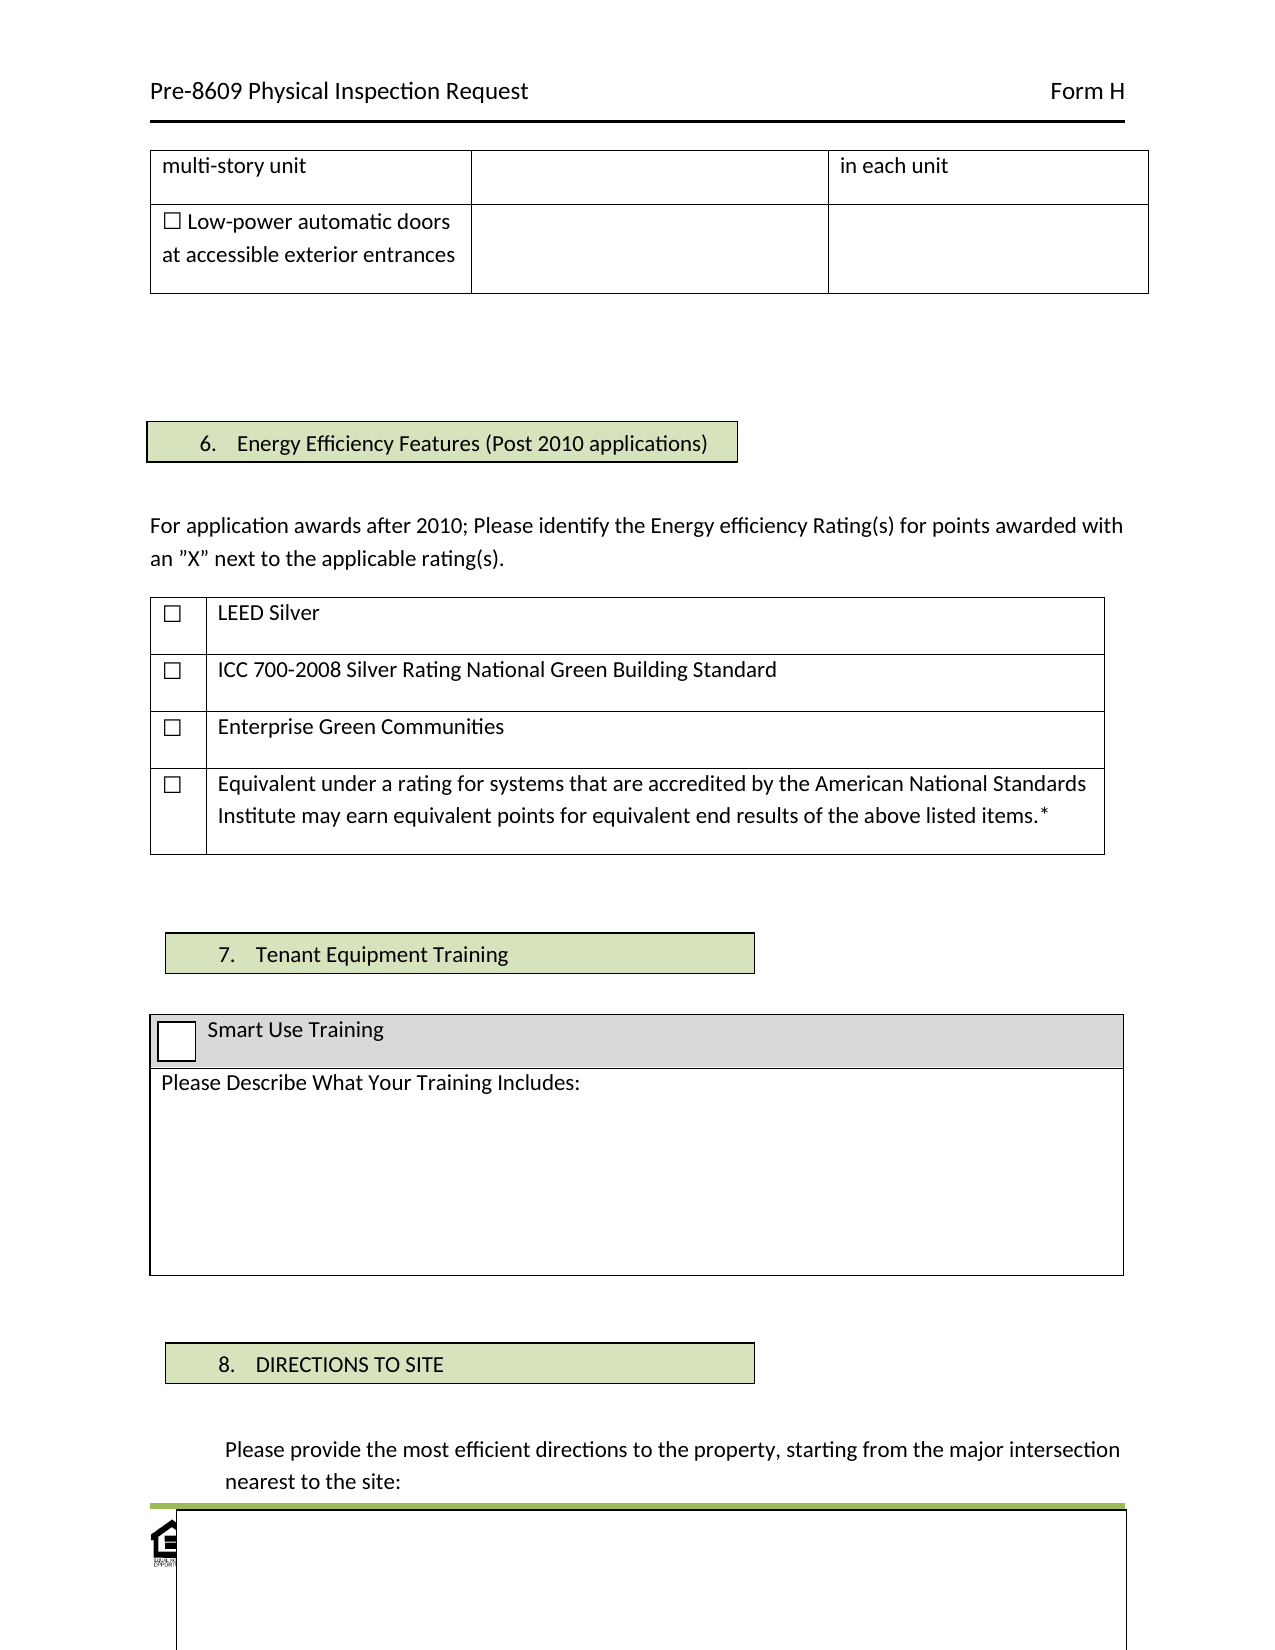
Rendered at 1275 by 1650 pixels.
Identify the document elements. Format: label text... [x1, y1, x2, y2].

table_header Smart Use Training [151, 1015, 1123, 1067]
table_header LEED Silver [207, 598, 1104, 654]
table_cell [472, 151, 828, 204]
table_cell Enterprise Green Communities [207, 712, 1104, 768]
text For application awards after 2010; Please identify the Energy efficiency Rating(s) for points awarded with an ”X” next to the applicable rating(s). [150, 512, 1125, 572]
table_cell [151, 151, 471, 204]
table_cell [472, 205, 828, 293]
table_cell Low-power automatic doors at accessible exterior entrances [151, 205, 471, 293]
table_cell Equivalent under a rating for systems that are accredited by the American National Standards Institute may earn equivalent points for equivalent end results of the above listed items.* [207, 769, 1104, 854]
table_cell [829, 205, 1148, 293]
text Please provide the most efficient directions to the property, starting from the major intersection nearest to the site: [225, 1435, 1125, 1495]
picture [150, 1519, 176, 1567]
table_cell Please Describe What Your Training Includes: [151, 1069, 1123, 1274]
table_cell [829, 151, 1148, 204]
table_cell ICC 700-2008 Silver Rating National Green Building Standard [207, 655, 1104, 711]
